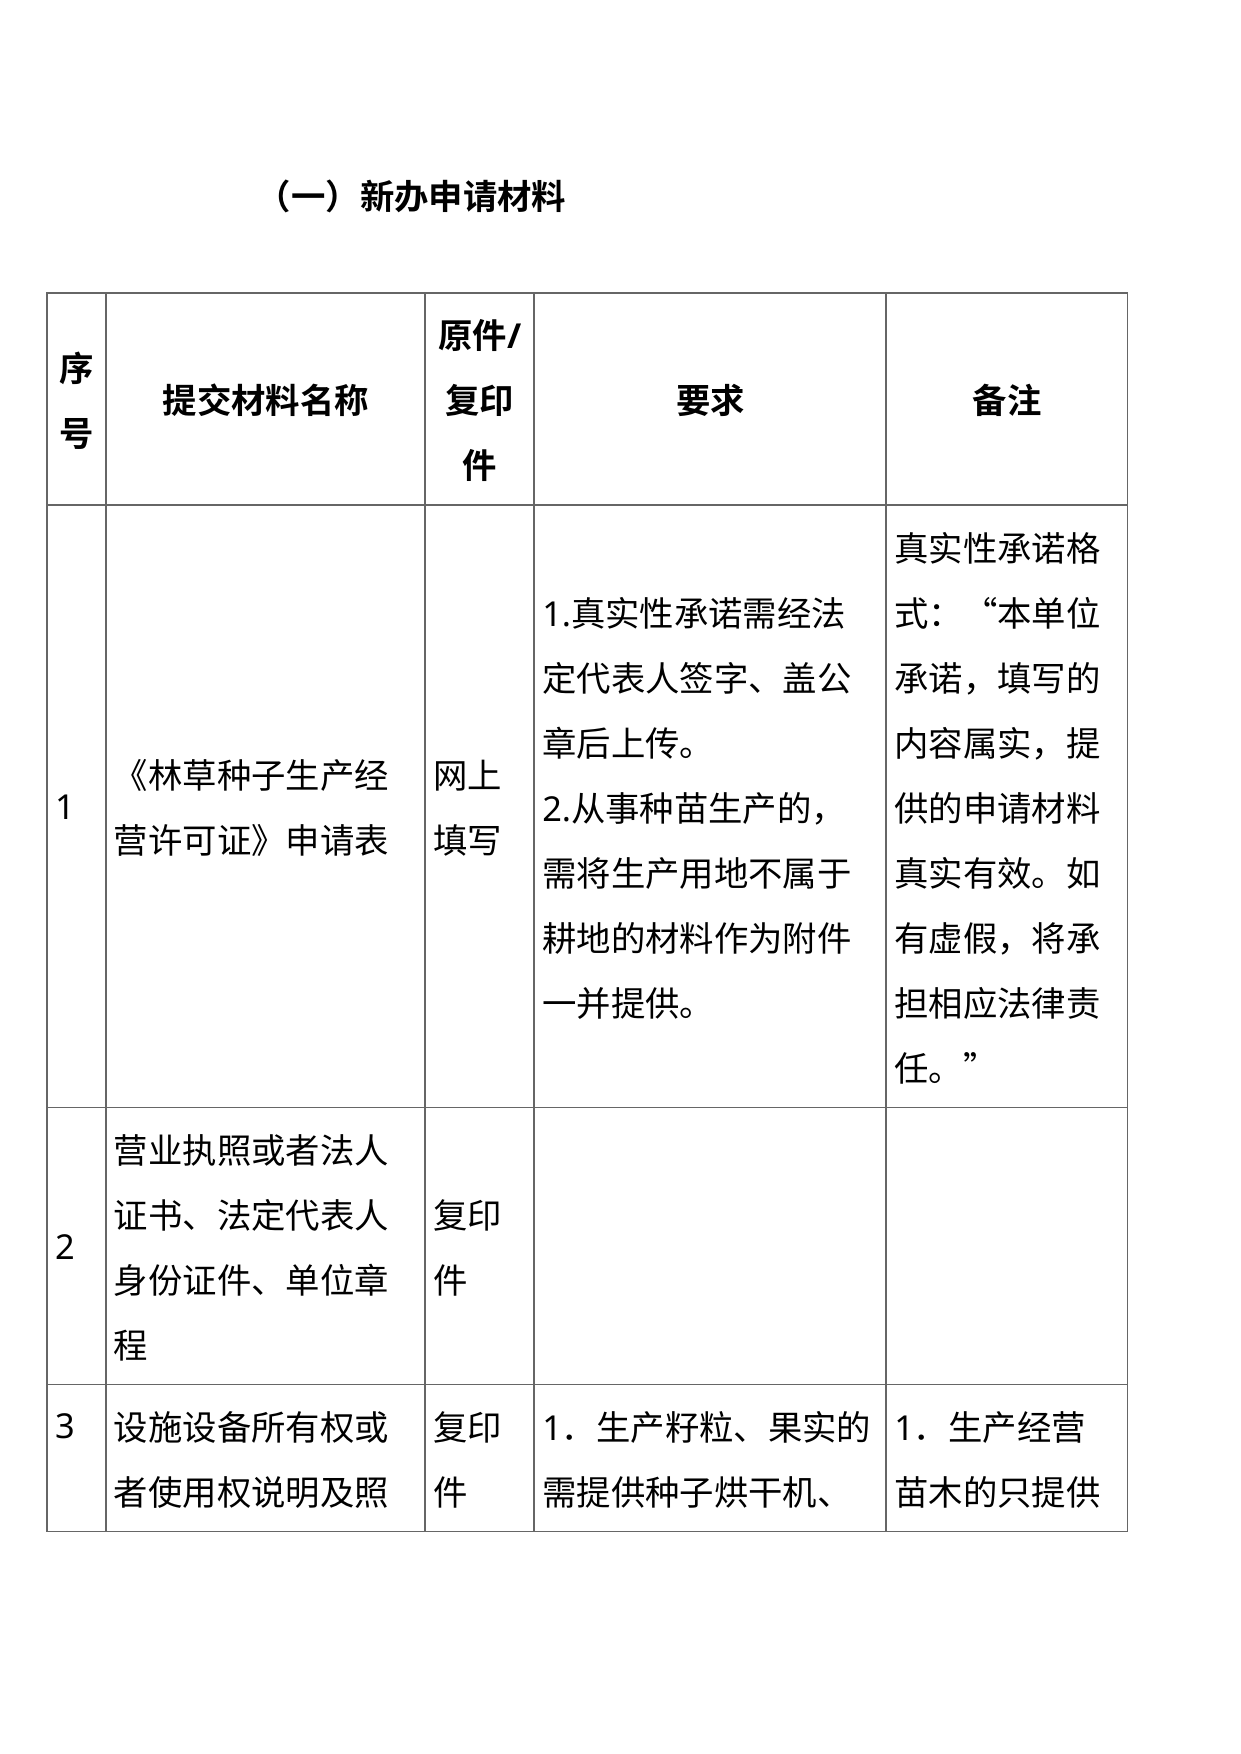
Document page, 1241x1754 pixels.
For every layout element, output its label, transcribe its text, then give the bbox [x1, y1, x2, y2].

table_cell 《林草种子生产经营许可证》申请表 [107, 506, 424, 1106]
table_cell 3 [48, 1385, 105, 1531]
table_cell 真实性承诺格式：“本单位承诺，填写的内容属实，提供的申请材料真实有效。如有虚假，将承担相应法律责任。” [887, 506, 1127, 1106]
table_cell [887, 1108, 1127, 1383]
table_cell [535, 1385, 885, 1531]
table_header 提交材料名称 [107, 294, 424, 504]
table_cell 营业执照或者法人证书、法定代表人身份证件、单位章程 [107, 1108, 424, 1383]
table_header 原件/复印件 [426, 294, 533, 504]
table_cell 2 [48, 1108, 105, 1383]
table_header 备注 [887, 294, 1127, 504]
table_cell 设施设备所有权或者使用权说明及照片 [107, 1385, 424, 1531]
table_cell 复印件 [426, 1385, 533, 1531]
table_cell 网上填写 [426, 506, 533, 1106]
table_header 要求 [535, 294, 885, 504]
table_cell 1 [48, 506, 105, 1106]
table_cell 复印件 [426, 1108, 533, 1383]
table_cell 1.真实性承诺需经法定代表人签字、盖公章后上传。 2.从事种苗生产的，需将生产用地不属于耕地的材料作为附件一并提供。 [535, 506, 885, 1106]
table_cell [535, 1108, 885, 1383]
text （一）新办申请材料 [187, 162, 1053, 227]
table_header 序号 [48, 294, 105, 504]
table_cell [887, 1385, 1127, 1531]
